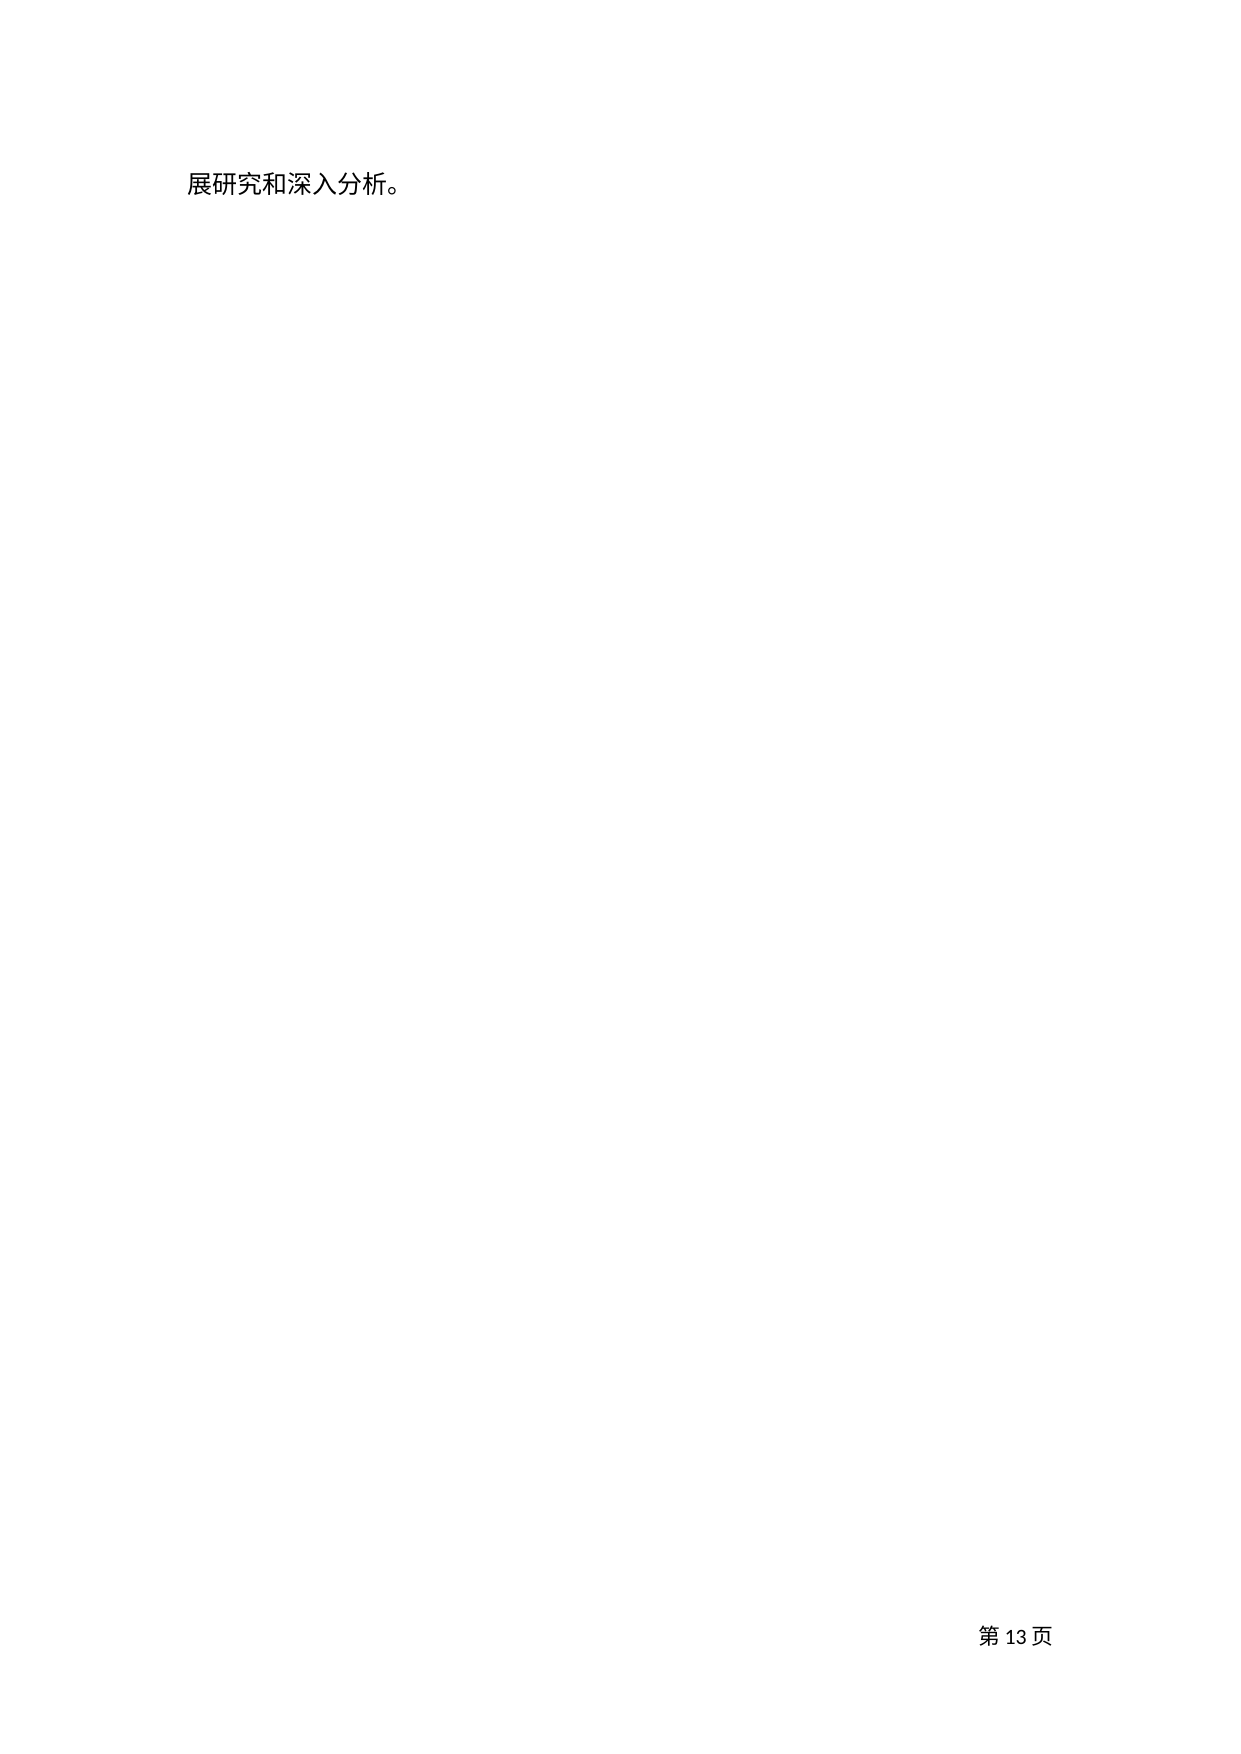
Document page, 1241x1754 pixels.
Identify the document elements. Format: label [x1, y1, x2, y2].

text [187, 150, 1053, 215]
